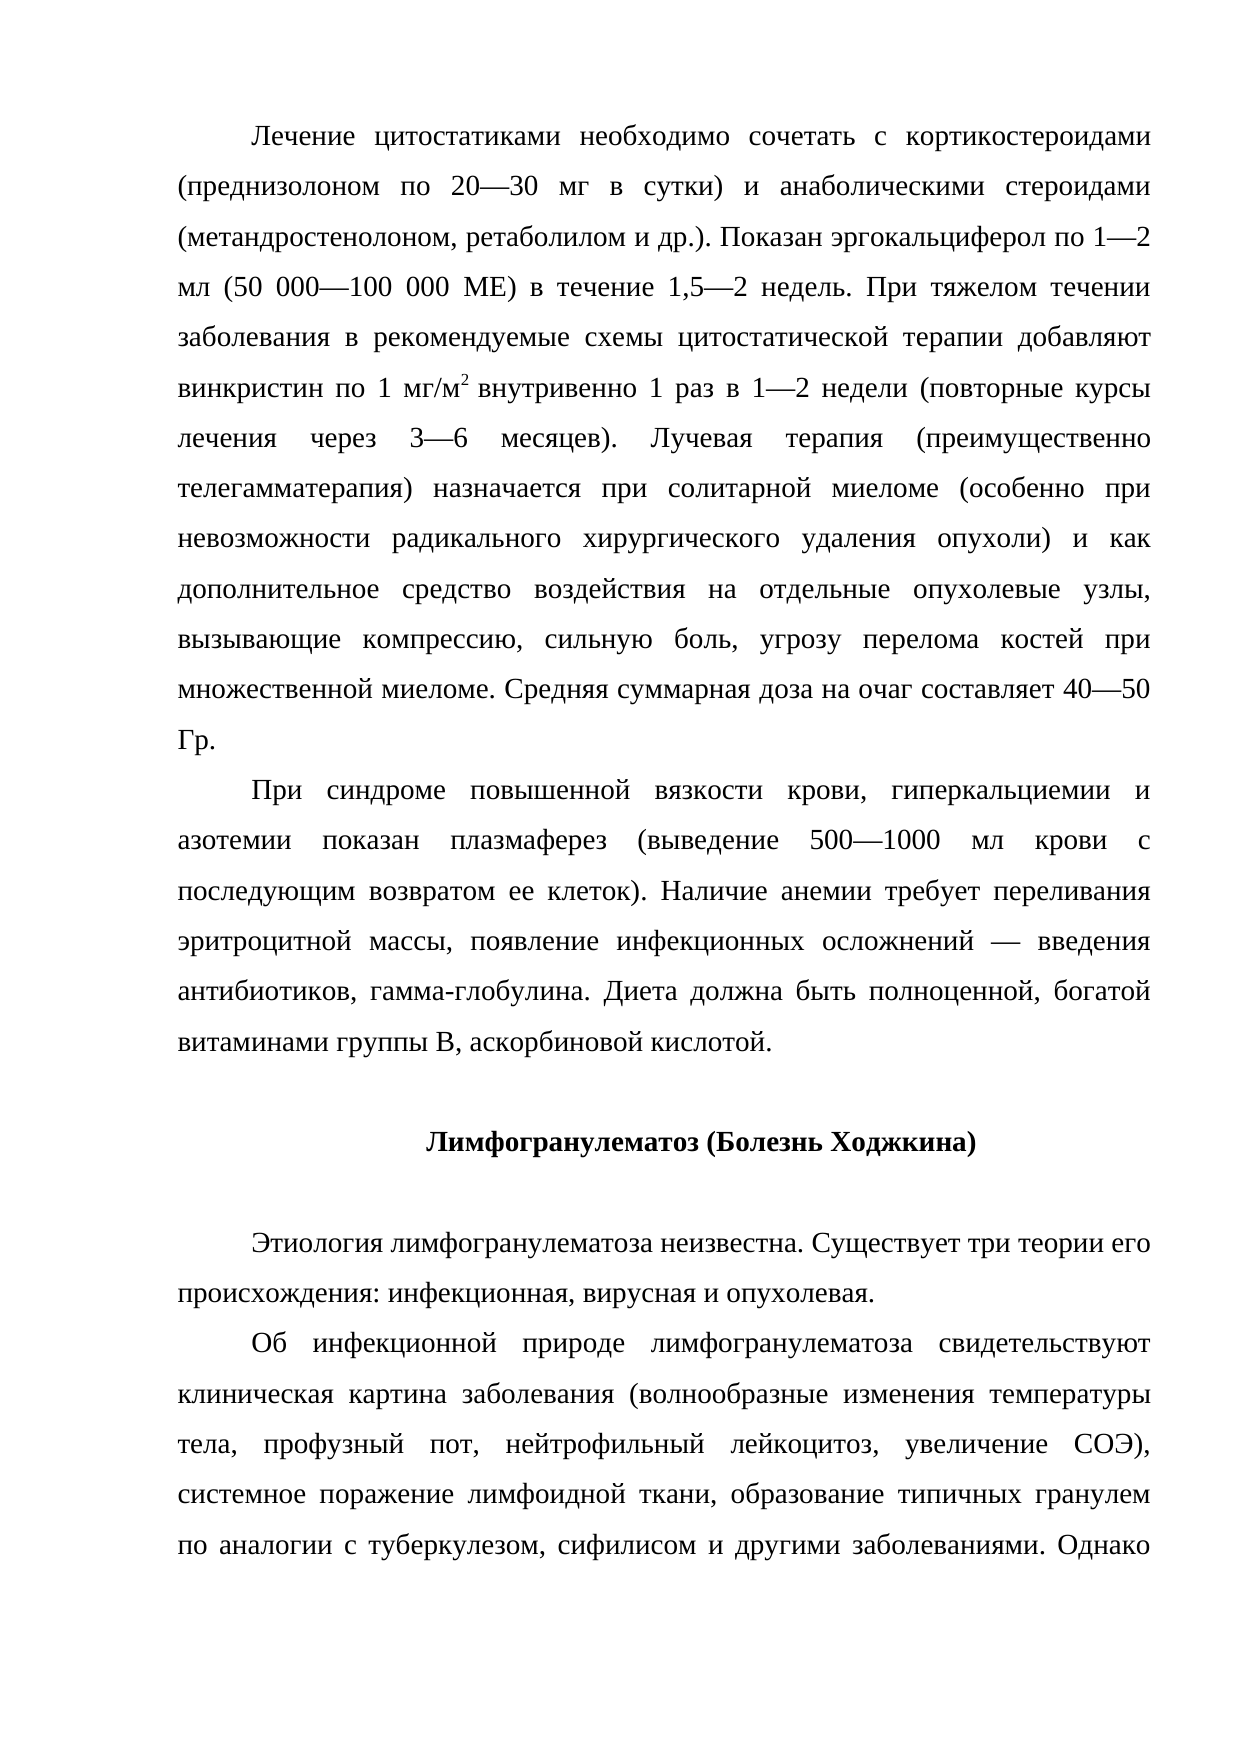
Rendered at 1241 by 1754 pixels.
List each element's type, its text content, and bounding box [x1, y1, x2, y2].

text Лимфогранулематоз (Болезнь Ходжкина) [177, 1124, 1152, 1158]
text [177, 1326, 1152, 1560]
text Этиология лимфогранулематоза неизвестна. Существует три теории его происхождения: инфекционная, вирусная и опухолевая. [177, 1225, 1152, 1309]
text Лечение цитостатиками необходимо сочетать с кортикостероидами (преднизолоном по 20—30 мг в сутки) и анаболическими стероидами (метандростенолоном, ретаболилом и др.). Показан эргокальциферол по 1—2 мл (50 000—100 000 ME) в течение 1,5—2 недель. При тяжелом течении заболевания в рекомендуемые схемы цитостатической терапии добавляют винкристин по 1 мг/м2 внутривенно 1 раз в 1—2 недели (повторные курсы лечения через 3—6 месяцев). Лучевая терапия (преимущественно телегамматерапия) назначается при солитарной миеломе (особенно при невозможности радикального хирургического удаления опухоли) и как дополнительное средство воздействия на отдельные опухолевые узлы, вызывающие компрессию, сильную боль, угрозу перелома костей при множественной миеломе. Средняя суммарная доза на очаг составляет 40—50 Гр. [177, 118, 1152, 755]
text При синдроме повышенной вязкости крови, гиперкальциемии и азотемии показан плазмаферез (выведение 500—1000 мл крови с последующим возвратом ее клеток). Наличие анемии требует переливания эритроцитной массы, появление инфекционных осложнений — введения антибиотиков, гамма-глобулина. Диета должна быть полноценной, богатой витаминами группы В, аскорбиновой кислотой. [177, 772, 1152, 1057]
